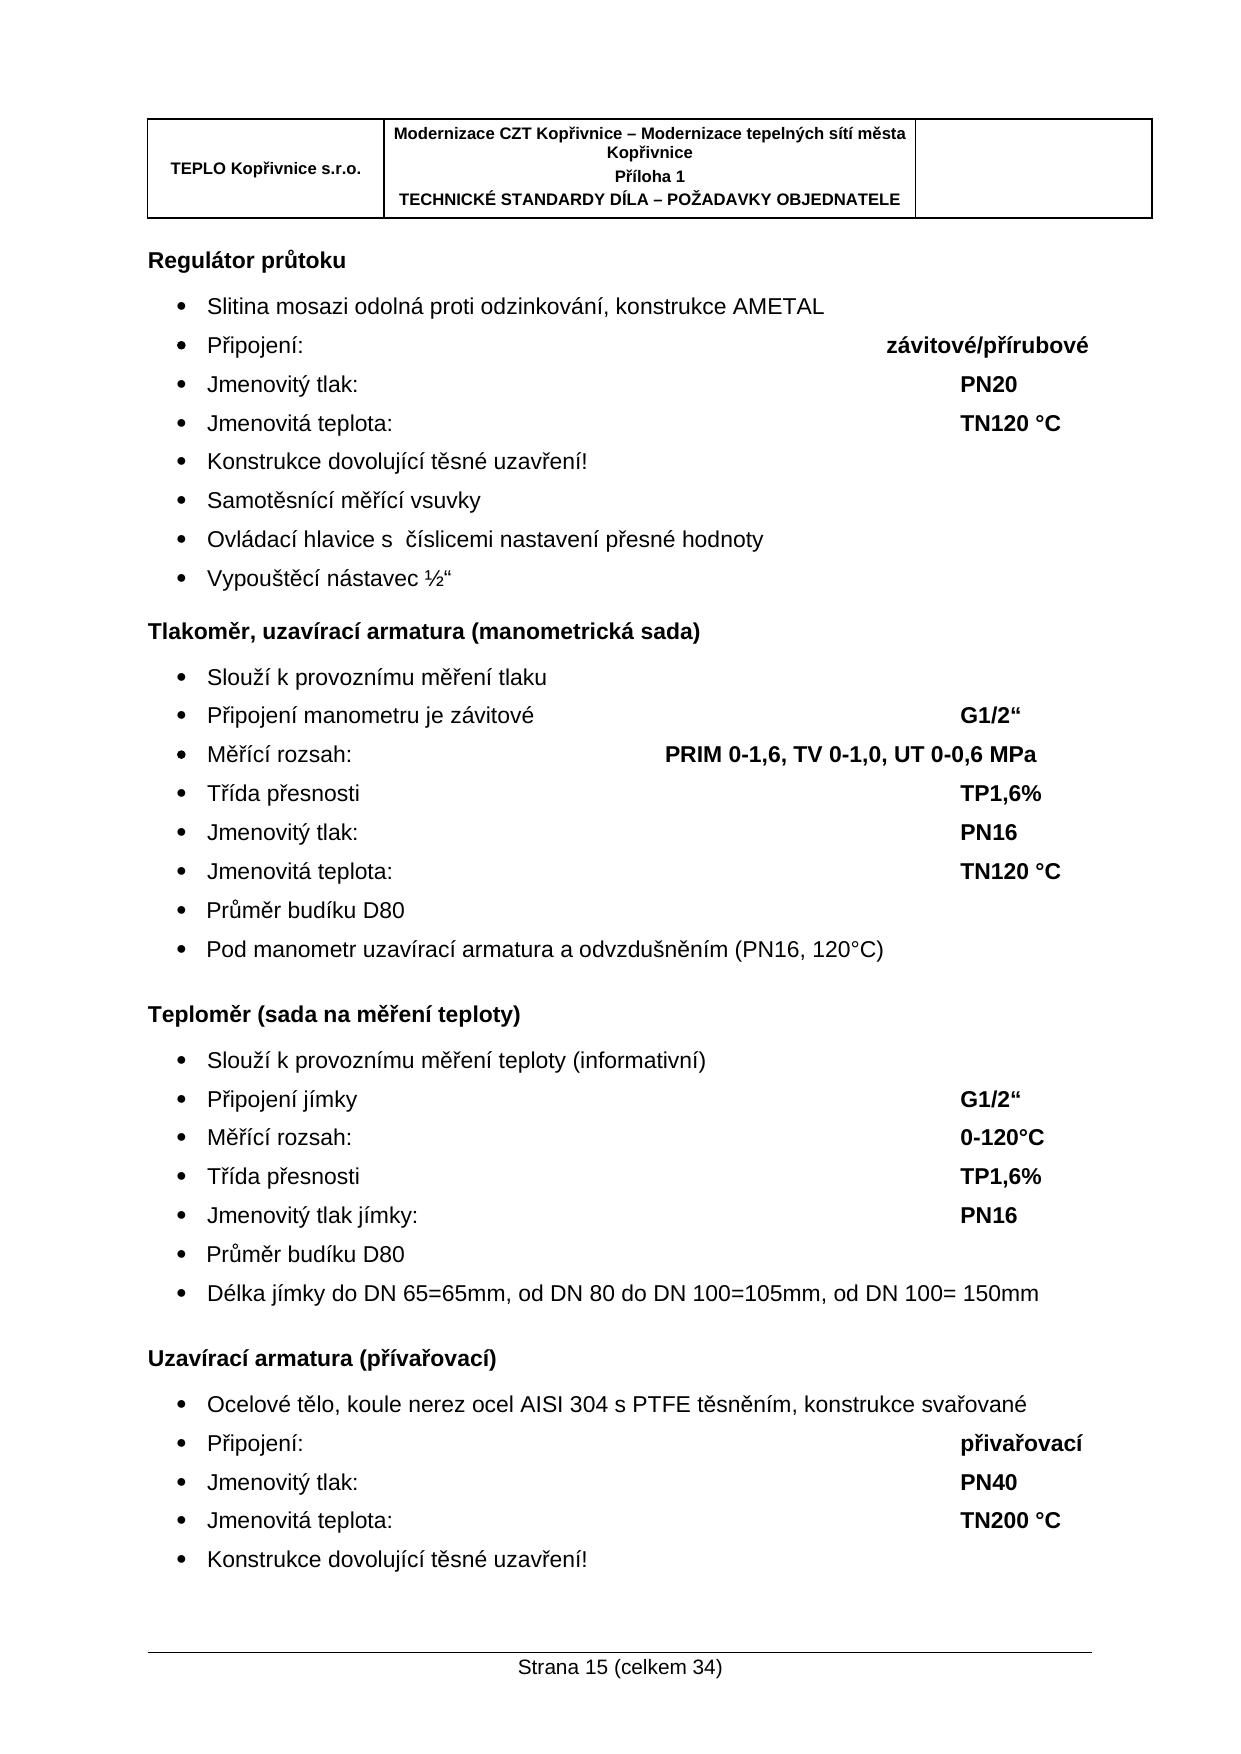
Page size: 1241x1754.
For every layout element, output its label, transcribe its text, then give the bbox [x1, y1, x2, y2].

list Třída přesnosti TP1,6% [177, 1163, 1092, 1189]
list Jmenovitý tlak jímky: PN16 [177, 1202, 1092, 1228]
list Připojení jímky G1/2“ [177, 1086, 1092, 1112]
list Ovládací hlavice s číslicemi nastavení přesné hodnoty [177, 526, 1092, 552]
list Jmenovitý tlak: PN20 [177, 371, 1092, 397]
list Konstrukce dovolující těsné uzavření! [177, 1546, 1092, 1573]
list Připojení: závitové/přírubové [177, 332, 1092, 358]
list Měřící rozsah: PRIM 0-1,6, TV 0-1,0, UT 0-0,6 MPa [177, 741, 1092, 768]
list Pod manometr uzavírací armatura a odvzdušněním (PN16, 120°C) [177, 936, 1092, 962]
list Průměr budíku D80 [177, 897, 1092, 923]
text Regulátor průtoku [148, 247, 1092, 280]
list Měřící rozsah: 0-120°C [177, 1124, 1092, 1151]
list Připojení: přivařovací [177, 1430, 1092, 1456]
list Třída přesnosti TP1,6% [177, 780, 1092, 806]
list Ocelové tělo, koule nerez ocel AISI 304 s PTFE těsněním, konstrukce svařované [177, 1391, 1092, 1417]
text Teploměr (sada na měření teploty) [148, 1001, 1092, 1034]
list Délka jímky do DN 65=65mm, od DN 80 do DN 100=105mm, od DN 100= 150mm [177, 1280, 1092, 1306]
list Připojení manometru je závitové G1/2“ [177, 702, 1092, 729]
list Vypouštěcí nástavec ½“ [177, 565, 1092, 591]
list Jmenovitá teplota: TN120 °C [177, 858, 1092, 884]
list Konstrukce dovolující těsné uzavření! [177, 448, 1092, 475]
list Slitina mosazi odolná proti odzinkování, konstrukce AMETAL [177, 293, 1092, 319]
text Tlakoměr, uzavírací armatura (manometrická sada) [148, 618, 1092, 651]
list Slouží k provoznímu měření teploty (informativní) [177, 1047, 1092, 1073]
list Slouží k provoznímu měření tlaku [177, 663, 1092, 690]
list Jmenovitá teplota: TN120 °C [177, 409, 1092, 436]
list Jmenovitý tlak: PN40 [177, 1469, 1092, 1495]
list Průměr budíku D80 [177, 1241, 1092, 1267]
text Uzavírací armatura (přívařovací) [148, 1345, 1092, 1378]
list Jmenovitý tlak: PN16 [177, 819, 1092, 845]
list Jmenovitá teplota: TN200 °C [177, 1507, 1092, 1534]
list Samotěsnící měřící vsuvky [177, 487, 1092, 513]
